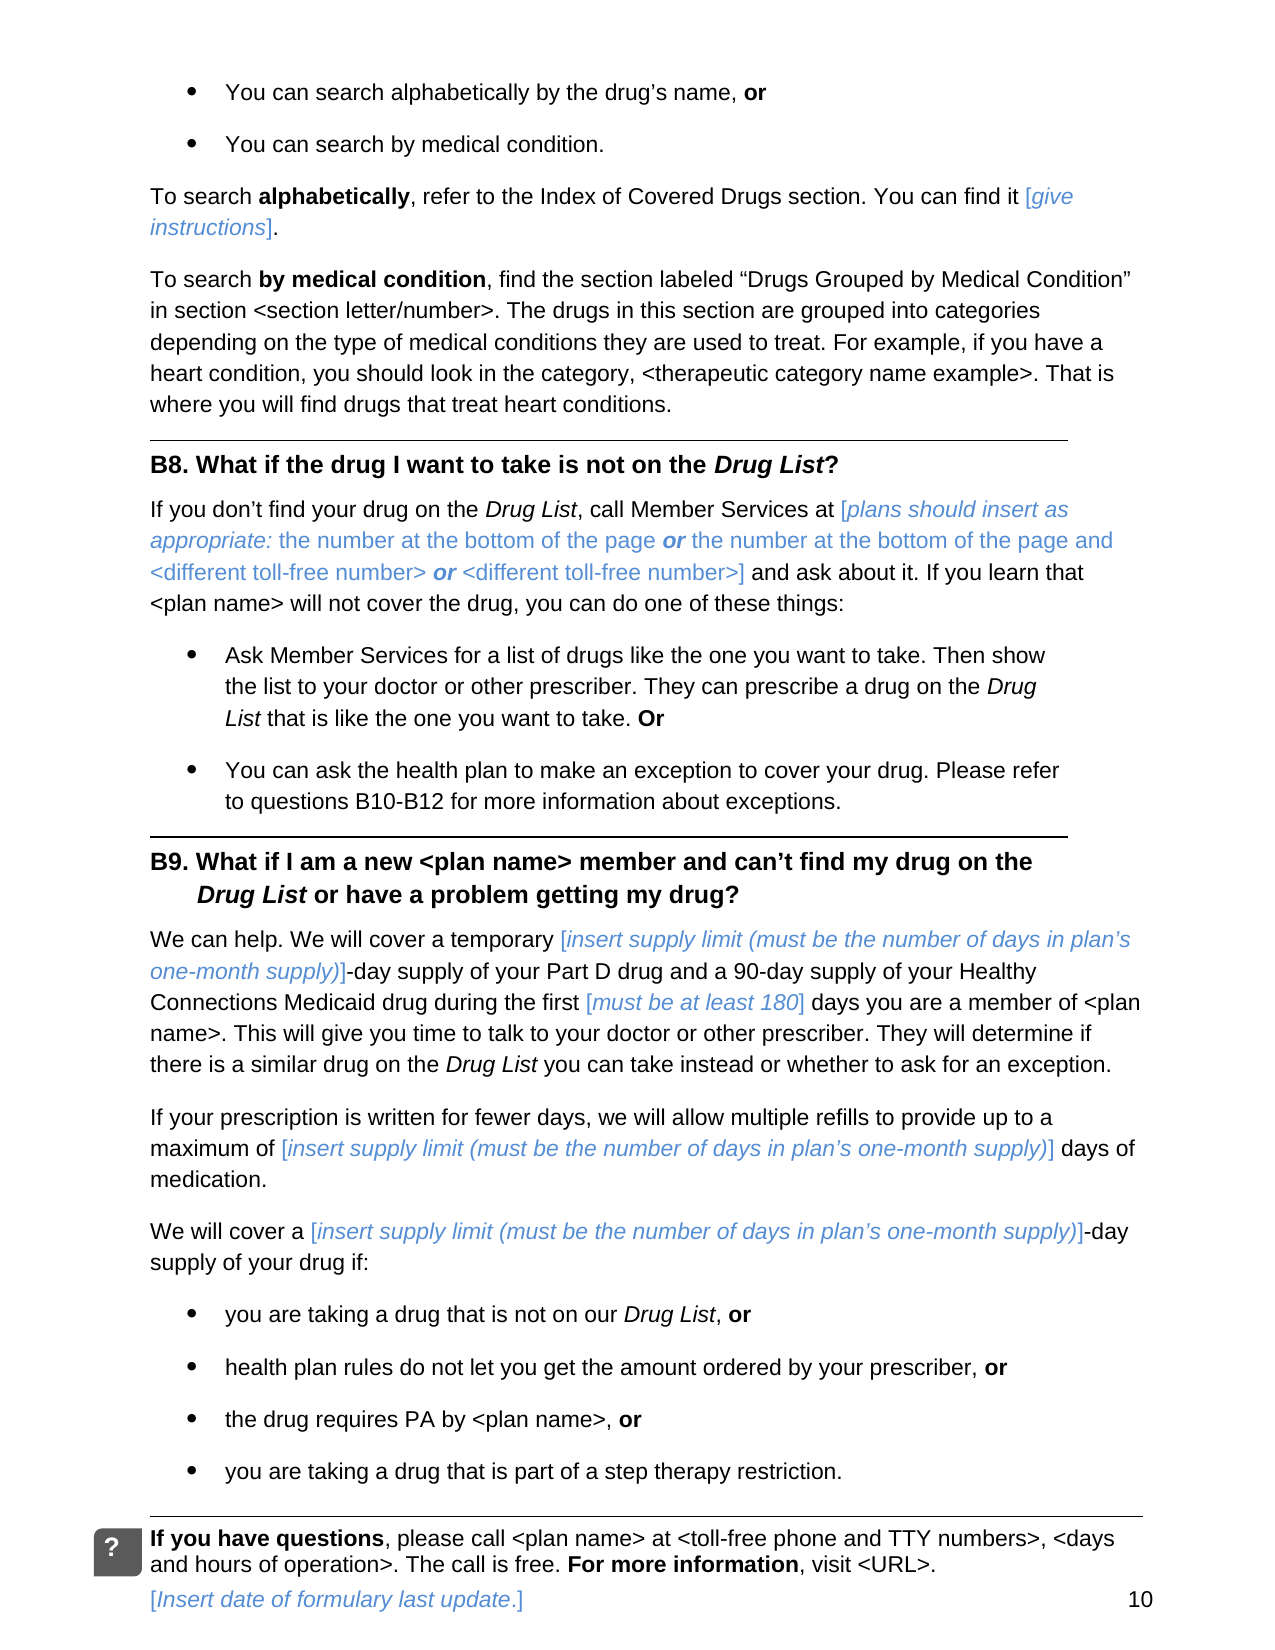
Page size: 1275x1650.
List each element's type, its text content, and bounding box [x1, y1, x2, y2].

subtitle B8. What if the drug I want to take is not on the Drug List? [150, 441, 1068, 480]
subtitle B9. What if I am a new <plan name> member and can’t find my drug on the Drug List or have a problem getting my drug? [150, 838, 1068, 910]
list the drug requires PA by <plan name>, or [187, 1402, 1068, 1433]
text To search alphabetically, refer to the Index of Covered Drugs section. You can find it [give instructions]. [150, 179, 1143, 242]
list you are taking a drug that is not on our Drug List, or [187, 1298, 1068, 1329]
list If your prescription is written for fewer days, we will allow multiple refills to provide up to a maximum of [insert supply limit (must be the number of days in plan’s one-month supply)] days of medication. [150, 1100, 1143, 1194]
list You can ask the health plan to make an exception to cover your drug. Please refer to questions B10-B12 for more information about exceptions. [187, 753, 1068, 816]
text If you don’t find your drug on the Drug List, call Member Services at [plans should insert as appropriate: the number at the bottom of the page or the number at the bottom of the page and <different toll-free number> or <different toll-free number>] and ask about it. If you learn that <plan name> will not cover the drug, you can do one of these things: [150, 493, 1143, 618]
text To search by medical condition, find the section labeled “Drugs Grouped by Medical Condition” in section <section letter/number>. The drugs in this section are grouped into categories depending on the type of medical conditions they are used to treat. For example, if you have a heart condition, you should look in the category, <therapeutic category name example>. That is where you will find drugs that treat heart conditions. [150, 262, 1143, 419]
text We will cover a [insert supply limit (must be the number of days in plan’s one-month supply)]-day supply of your drug if: [150, 1214, 1143, 1277]
list you are taking a drug that is part of a step therapy restriction. [187, 1454, 1068, 1485]
list health plan rules do not let you get the amount ordered by your prescriber, or [187, 1350, 1068, 1381]
list You can search by medical condition. [187, 127, 1068, 158]
text We can help. We will cover a temporary [insert supply limit (must be the number of days in plan’s one-month supply)]-day supply of your Part D drug and a 90-day supply of your Healthy Connections Medicaid drug during the first [must be at least 180] days you are a member of <plan name>. This will give you time to talk to your doctor or other prescriber. They will determine if there is a similar drug on the Drug List you can take instead or whether to ask for an exception. [150, 923, 1143, 1079]
list Ask Member Services for a list of drugs like the one you want to take. Then show the list to your doctor or other prescriber. They can prescribe a drug on the Drug List that is like the one you want to take. Or [187, 638, 1068, 732]
list You can search alphabetically by the drug’s name, or [187, 75, 1068, 106]
